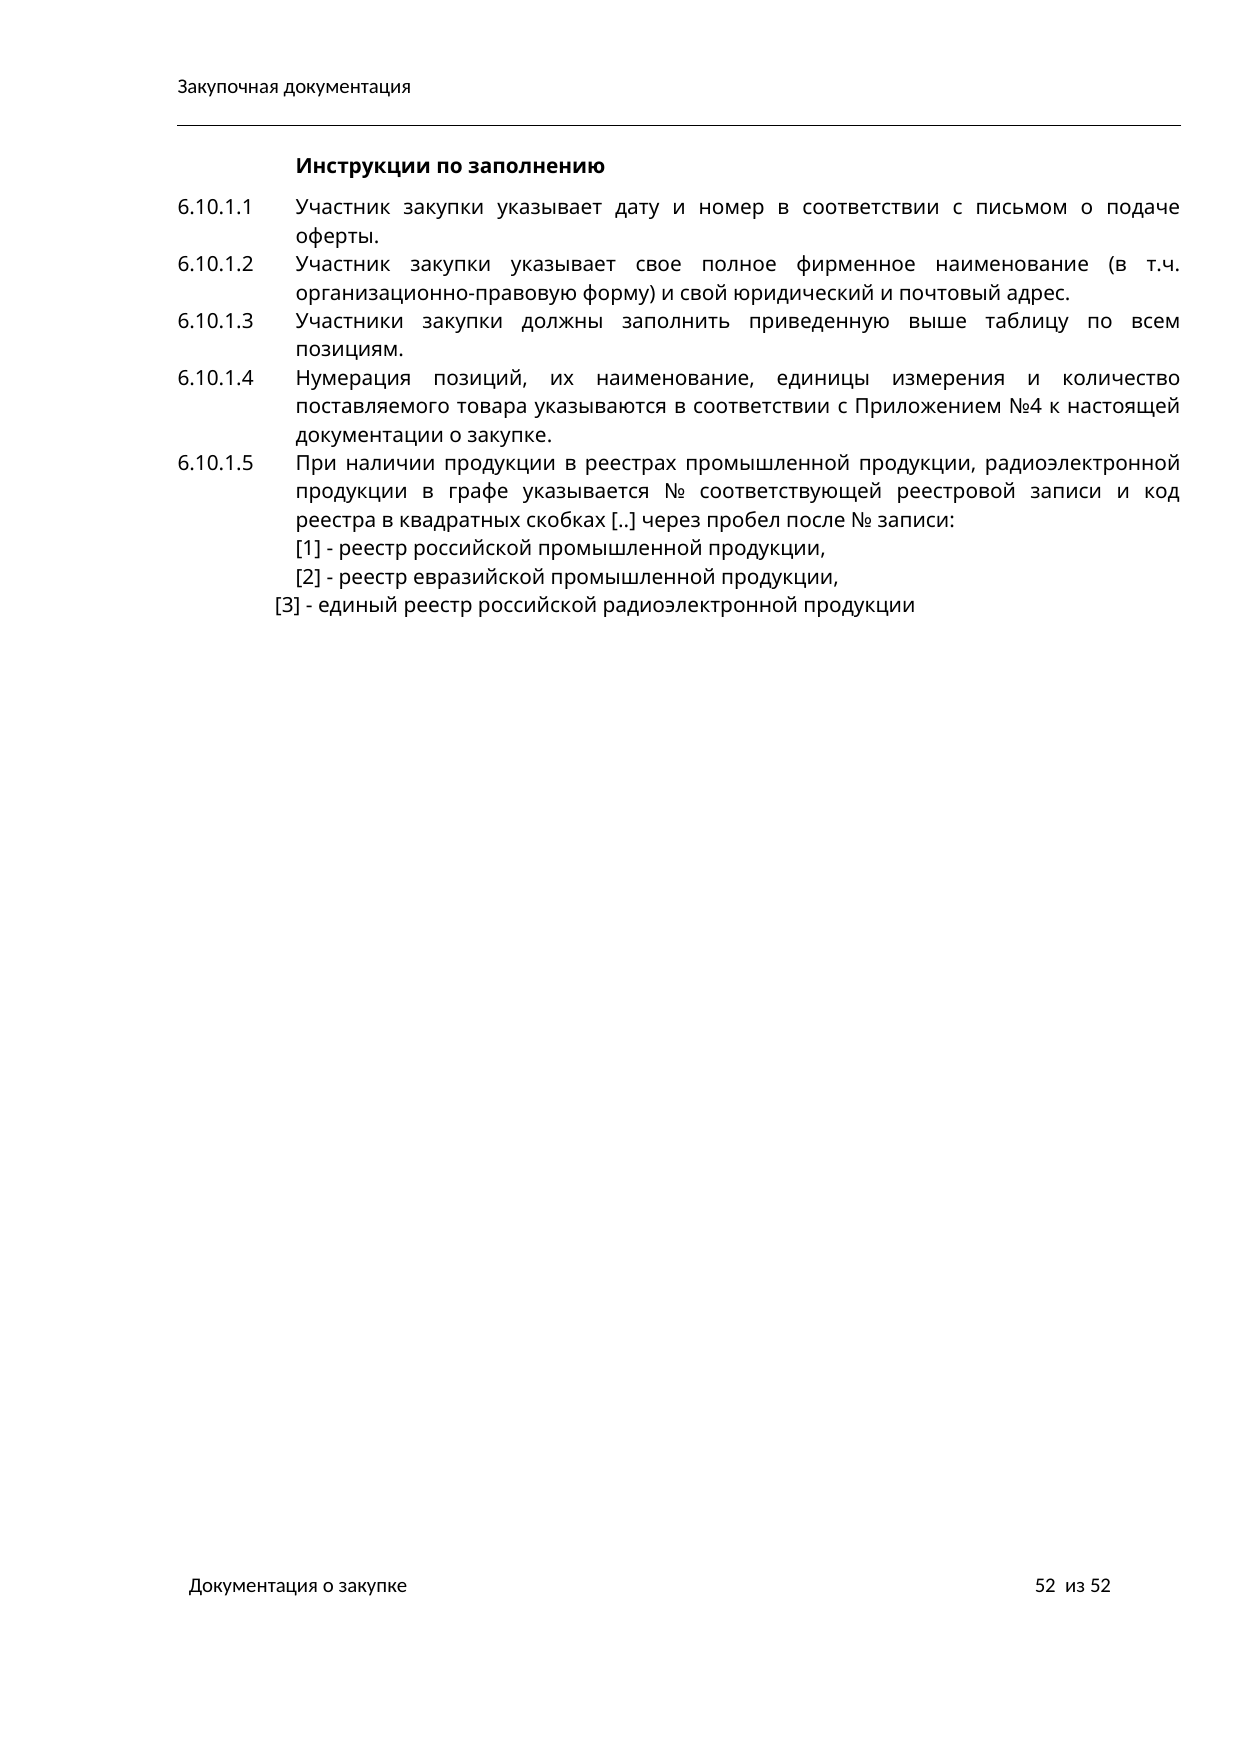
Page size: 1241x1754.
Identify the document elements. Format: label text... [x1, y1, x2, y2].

text Инструкции по заполнению [295, 151, 1181, 180]
list Участники закупки должны заполнить приведенную выше таблицу по всем позициям. [177, 306, 1181, 363]
list Нумерация позиций, их наименование, единицы измерения и количество поставляемого товара указываются в соответствии с Приложением №4 к настоящей документации о закупке. [177, 363, 1181, 448]
list Участник закупки указывает дату и номер в соответствии с письмом о подаче оферты. [177, 192, 1181, 249]
text [2] - реестр евразийской промышленной продукции, [295, 562, 1181, 590]
list Участник закупки указывает свое полное фирменное наименование (в т.ч. организационно-правовую форму) и свой юридический и почтовый адрес. [177, 249, 1181, 306]
text [3] - единый реестр российской радиоэлектронной продукции [177, 590, 1181, 619]
text [1] - реестр российской промышленной продукции, [295, 533, 1181, 562]
list При наличии продукции в реестрах промышленной продукции, радиоэлектронной продукции в графе указывается № соответствующей реестровой записи и код реестра в квадратных скобках [..] через пробел после № записи: [177, 448, 1181, 533]
